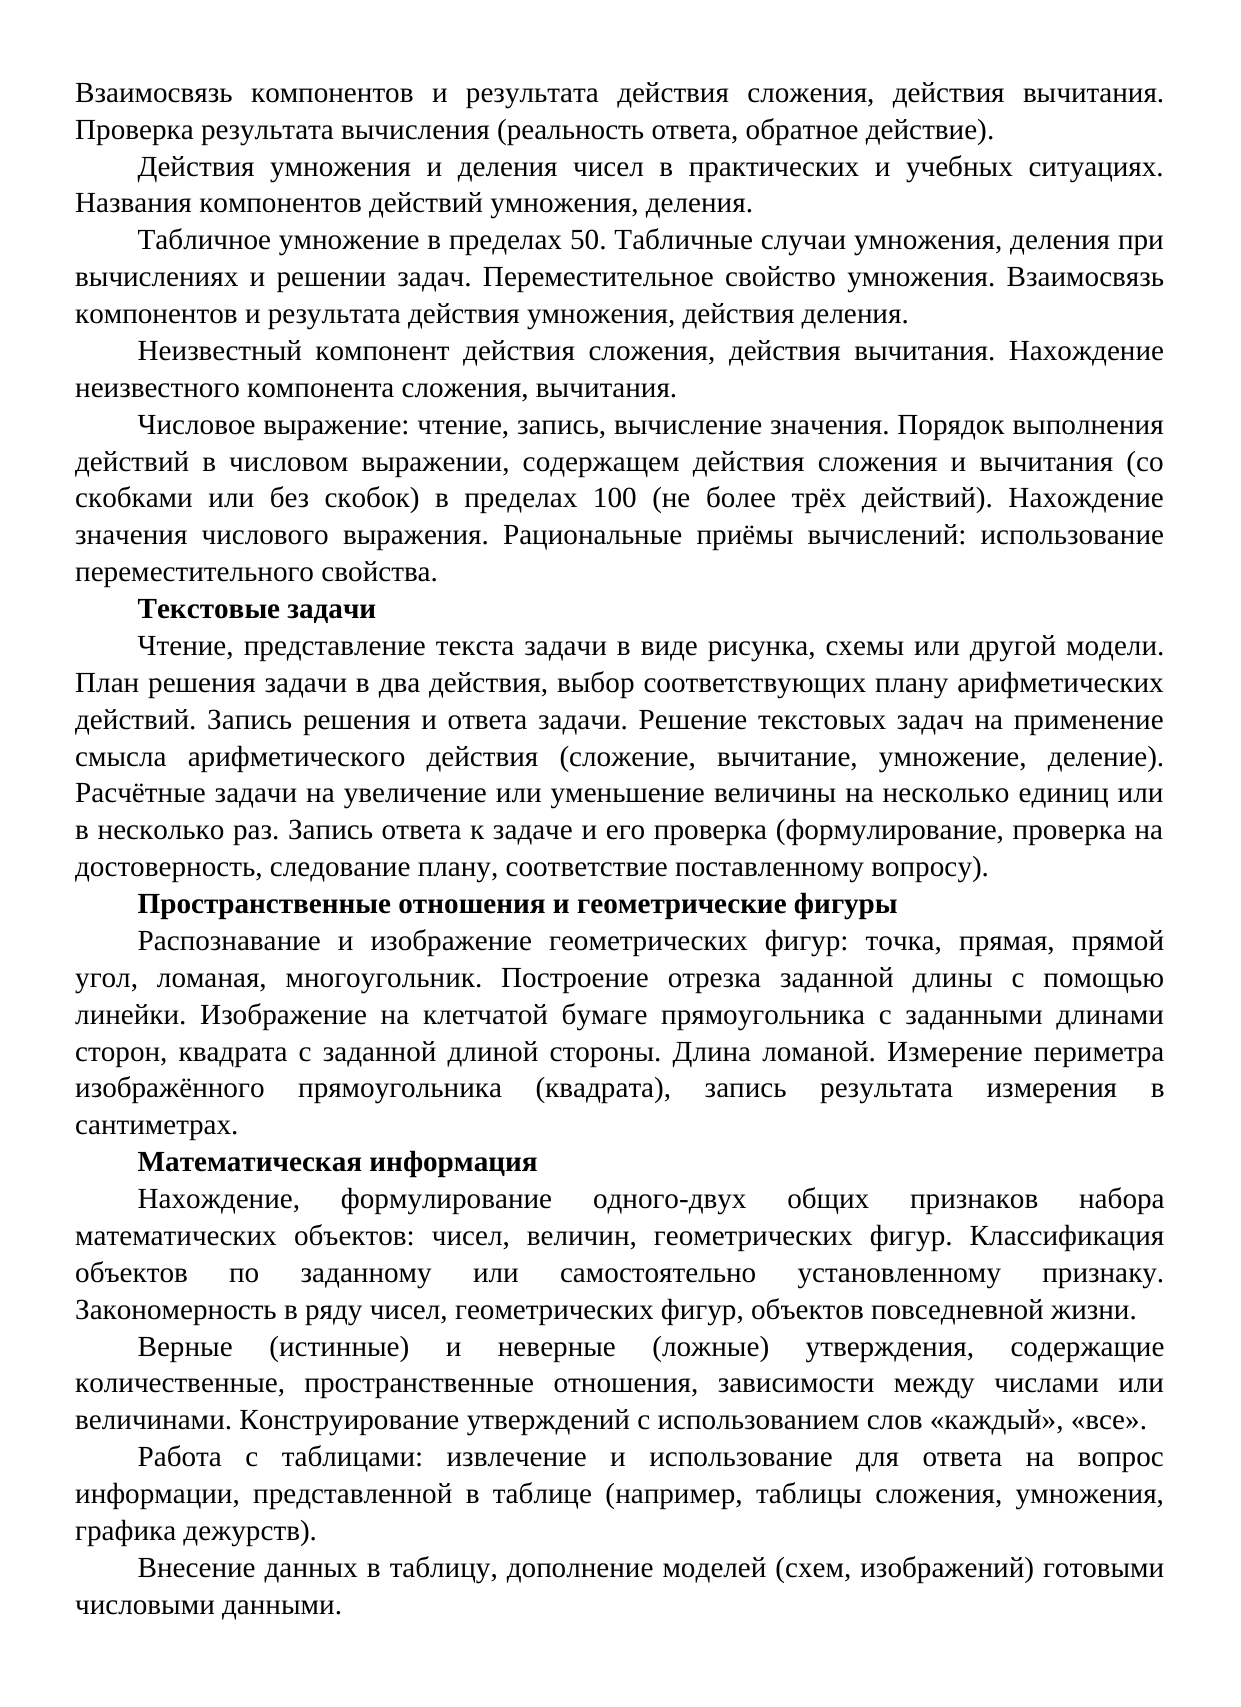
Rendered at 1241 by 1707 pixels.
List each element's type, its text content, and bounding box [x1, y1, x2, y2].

text Неизвестный компонент действия сложения, действия вычитания. Нахождение неизвестного компонента сложения, вычитания. [75, 333, 1165, 403]
text Распознавание и изображение геометрических фигур: точка, прямая, прямой угол, ломаная, многоугольник. Построение отрезка заданной длины с помощью линейки. Изображение на клетчатой бумаге прямоугольника с заданными длинами сторон, квадрата с заданной длиной стороны. Длина ломаной. Измерение периметра изображённого прямоугольника (квадрата), запись результата измерения в сантиметрах. [75, 923, 1165, 1141]
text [75, 75, 1165, 145]
text Табличное умножение в пределах 50. Табличные случаи умножения, деления при вычислениях и решении задач. Переместительное свойство умножения. Взаимосвязь компонентов и результата действия умножения, действия деления. [75, 222, 1165, 330]
text Верные (истинные) и неверные (ложные) утверждения, содержащие количественные, пространственные отношения, зависимости между числами или величинами. Конструирование утверждений с использованием слов «каждый», «все». [75, 1329, 1165, 1436]
text Пространственные отношения и геометрические фигуры [75, 886, 1165, 920]
text Действия умножения и деления чисел в практических и учебных ситуациях. Названия компонентов действий умножения, деления. [75, 149, 1165, 219]
text Чтение, представление текста задачи в виде рисунка, схемы или другой модели. План решения задачи в два действия, выбор соответствующих плану арифметических действий. Запись решения и ответа задачи. Решение текстовых задач на применение смысла арифметического действия (сложение, вычитание, умножение, деление). Расчётные задачи на увеличение или уменьшение величины на несколько единиц или в несколько раз. Запись ответа к задаче и его проверка (формулирование, проверка на достоверность, следование плану, соответствие поставленному вопросу). [75, 628, 1165, 883]
text Внесение данных в таблицу, дополнение моделей (схем, изображений) готовыми числовыми данными. [75, 1550, 1165, 1620]
text Числовое выражение: чтение, запись, вычисление значения. Порядок выполнения действий в числовом выражении, содержащем действия сложения и вычитания (со скобками или без скобок) в пределах 100 (не более трёх действий). Нахождение значения числового выражения. Рациональные приёмы вычислений: использование переместительного свойства. [75, 407, 1165, 588]
text Математическая информация [75, 1144, 1165, 1178]
text Работа с таблицами: извлечение и использование для ответа на вопрос информации, представленной в таблице (например, таблицы сложения, умножения, графика дежурств). [75, 1439, 1165, 1547]
text Текстовые задачи [75, 591, 1165, 625]
text Нахождение, формулирование одного-двух общих признаков набора математических объектов: чисел, величин, геометрических фигур. Классификация объектов по заданному или самостоятельно установленному признаку. Закономерность в ряду чисел, геометрических фигур, объектов повседневной жизни. [75, 1181, 1165, 1325]
